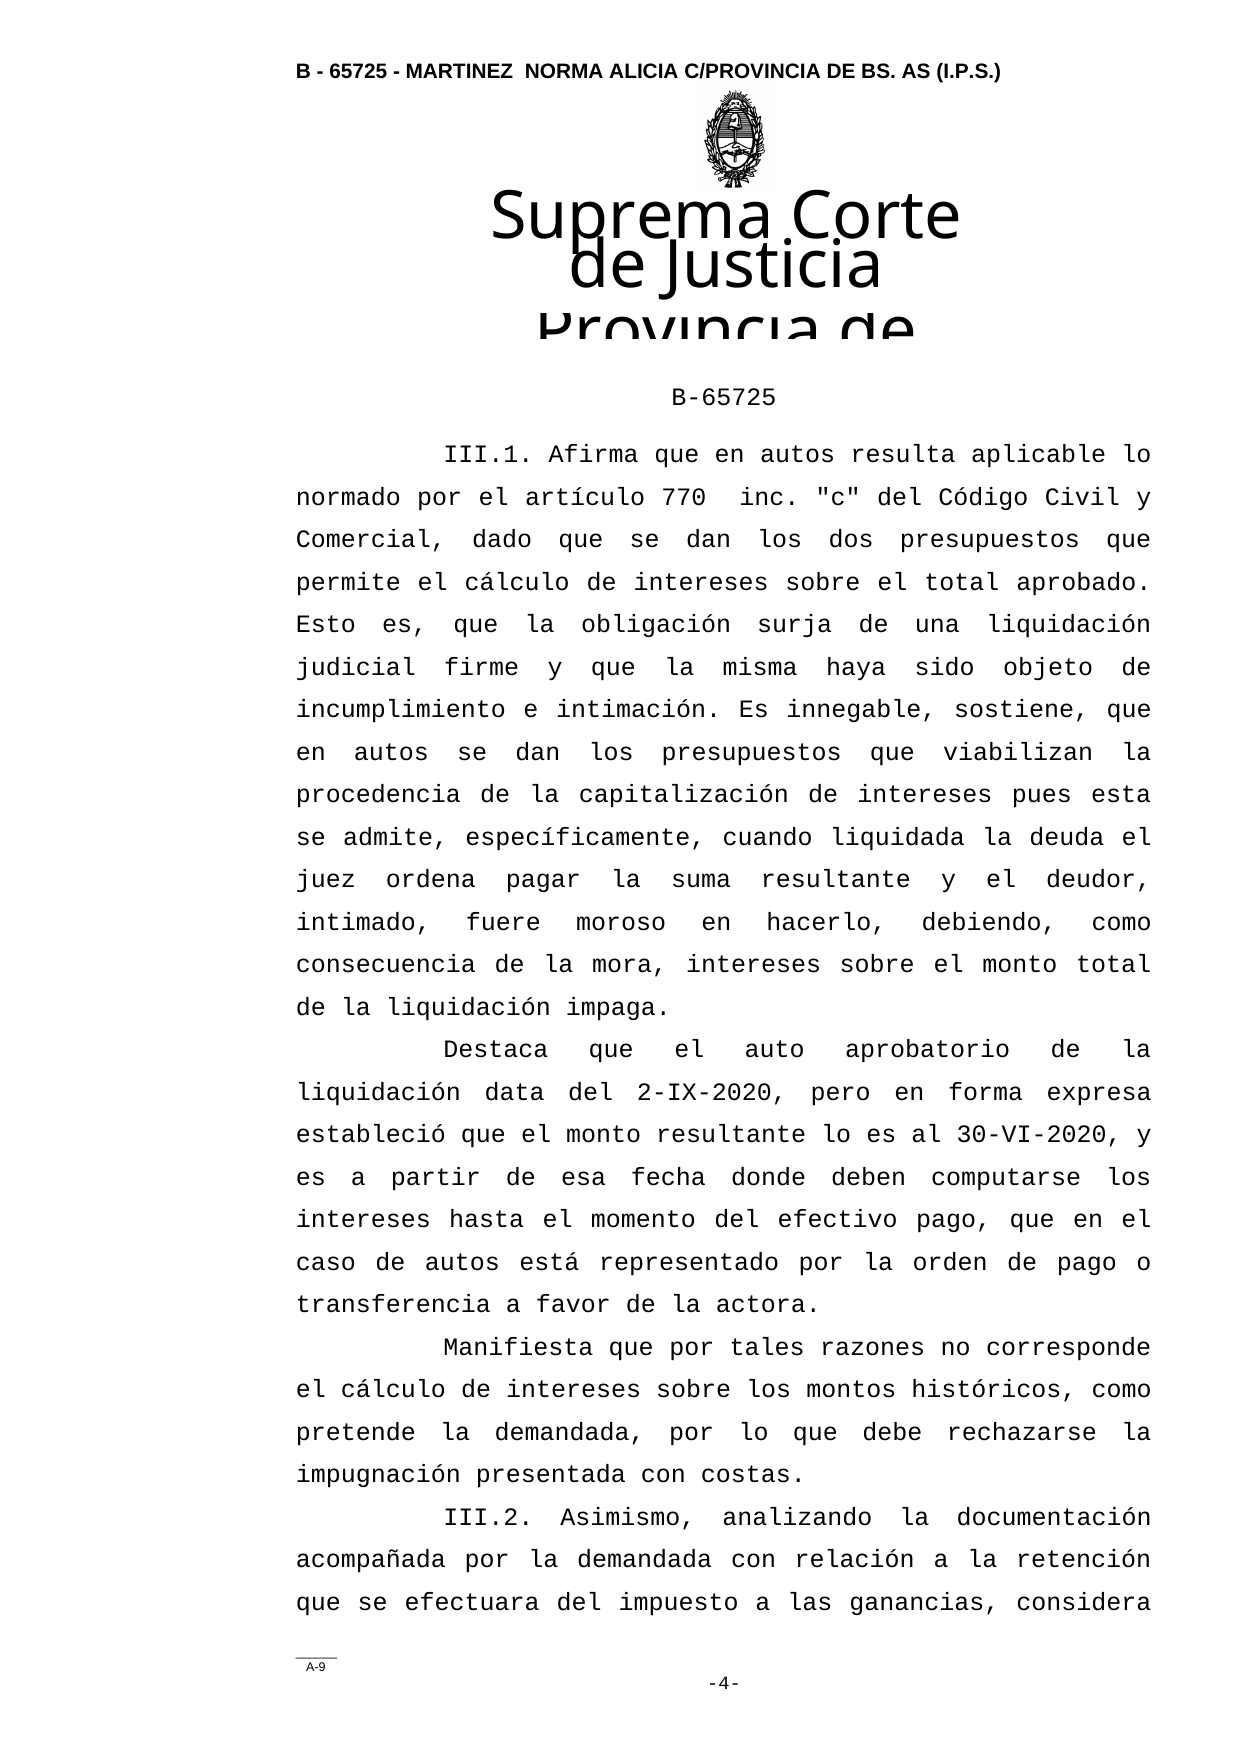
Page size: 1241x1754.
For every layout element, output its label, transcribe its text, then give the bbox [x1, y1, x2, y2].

picture [692, 83, 777, 191]
text III.1. Afirma que en autos resulta aplicable lo normado por el artículo 770 inc. "c" del Código Civil y Comercial, dado que se dan los dos presupuestos que permite el cálculo de intereses sobre el total aprobado. Esto es, que la obligación surja de una liquidación judicial firme y que la misma haya sido objeto de incumplimiento e intimación. Es innegable, sostiene, que en autos se dan los presupuestos que viabilizan la procedencia de la capitalización de intereses pues esta se admite, específicamente, cuando liquidada la deuda el juez ordena pagar la suma resultante y el deudor, intimado, fuere moroso en hacerlo, debiendo, como consecuencia de la mora, intereses sobre el monto total de la liquidación impaga. [296, 442, 1152, 1023]
text Destaca que el auto aprobatorio de la liquidación data del 2-IX-2020, pero en forma expresa estableció que el monto resultante lo es al 30-VI-2020, y es a partir de esa fecha donde deben computarse los intereses hasta el momento del efectivo pago, que en el caso de autos está representado por la orden de pago o transferencia a favor de la actora. [296, 1037, 1152, 1320]
text Manifiesta que por tales razones no corresponde el cálculo de intereses sobre los montos históricos, como pretende la demandada, por lo que debe rechazarse la impugnación presentada con costas. [296, 1334, 1152, 1490]
